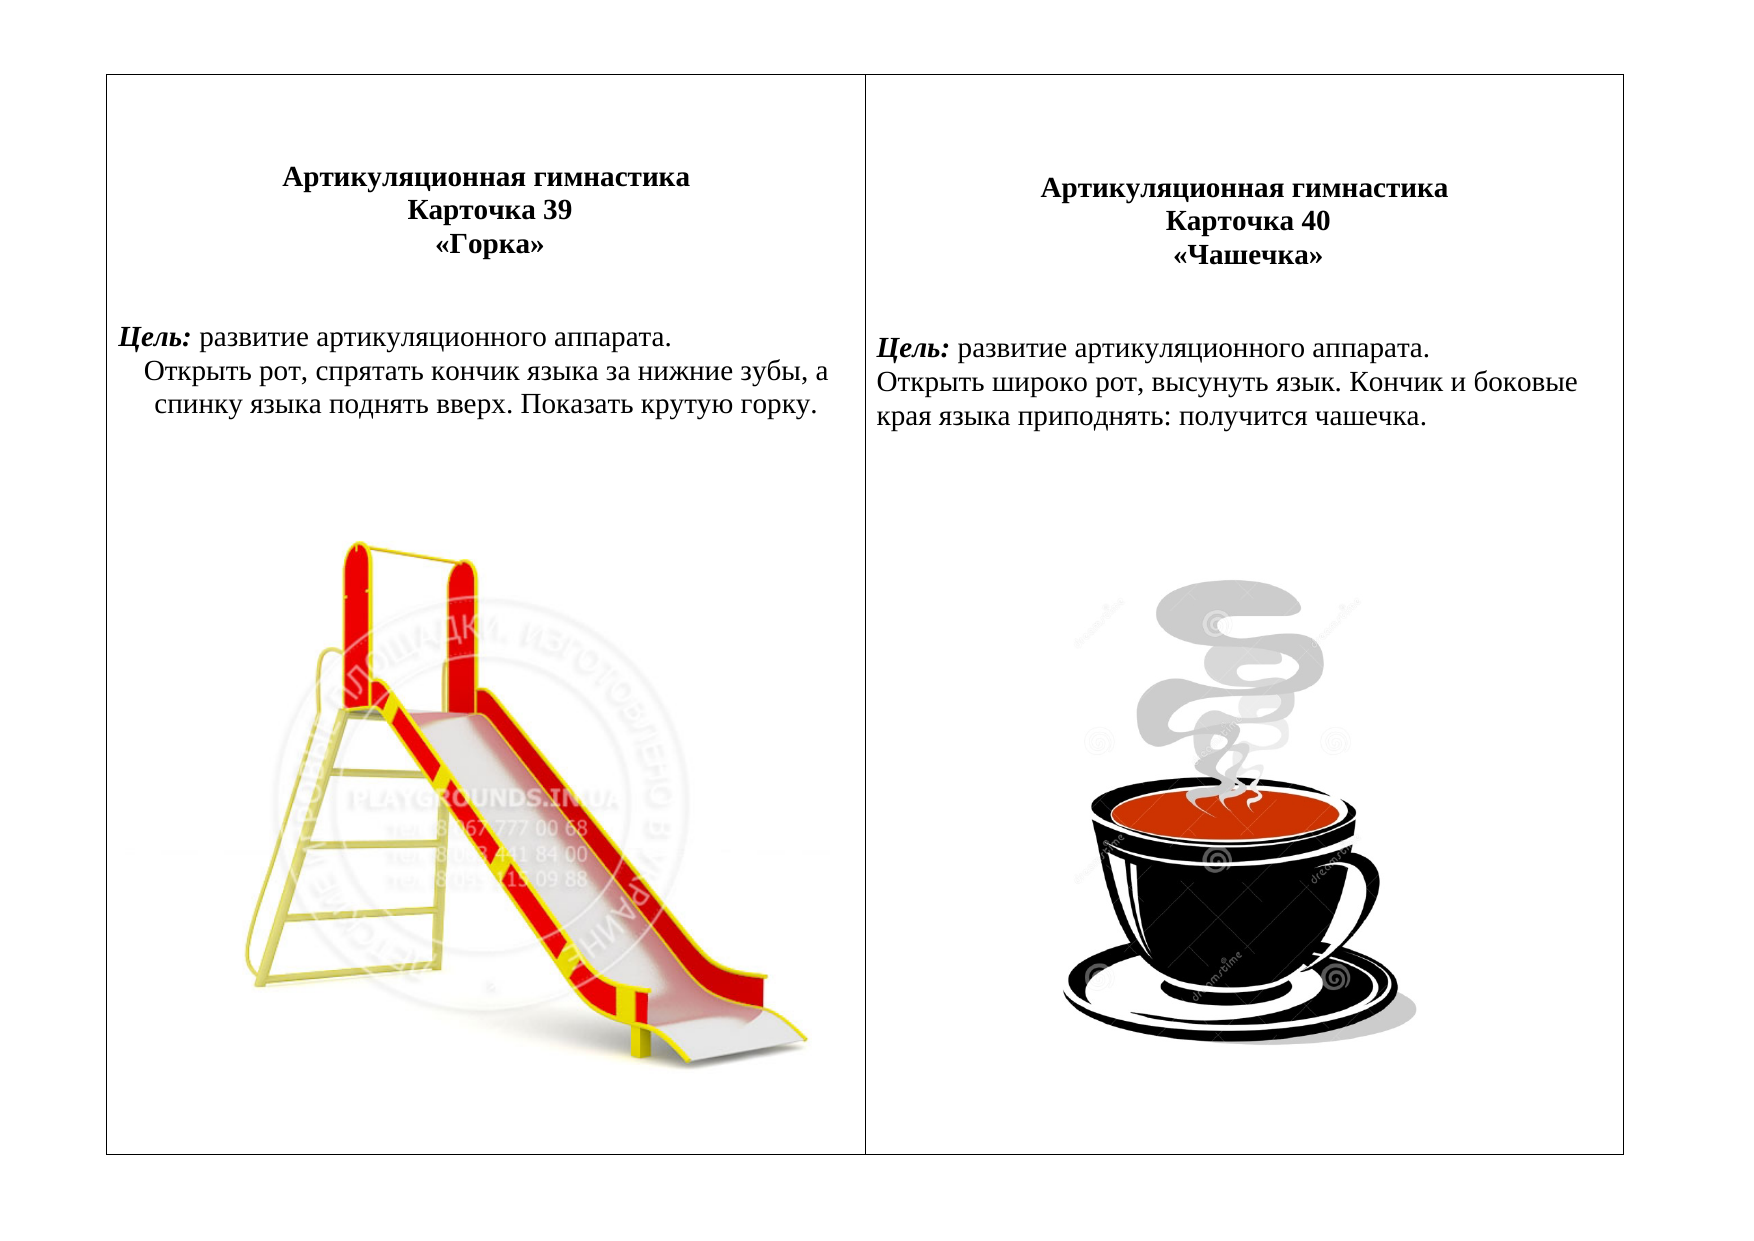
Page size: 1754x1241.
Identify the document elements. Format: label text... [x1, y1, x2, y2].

picture [125, 532, 848, 1074]
picture [1040, 556, 1424, 1067]
table_cell Артикуляционная гимнастика Карточка 40 «Чашечка» Цель: развитие артикуляционного аппарата. Открыть широко рот, высунуть язык. Кончик и боковые края языка приподнять: получится чашечка. [866, 75, 1623, 1154]
table_cell Артикуляционная гимнастика Карточка 39 «Горка» Цель: развитие артикуляционного аппарата. Открыть рот, спрятать кончик языка за нижние зубы, а спинку языка поднять вверх. Показать крутую горку. [107, 75, 865, 1154]
